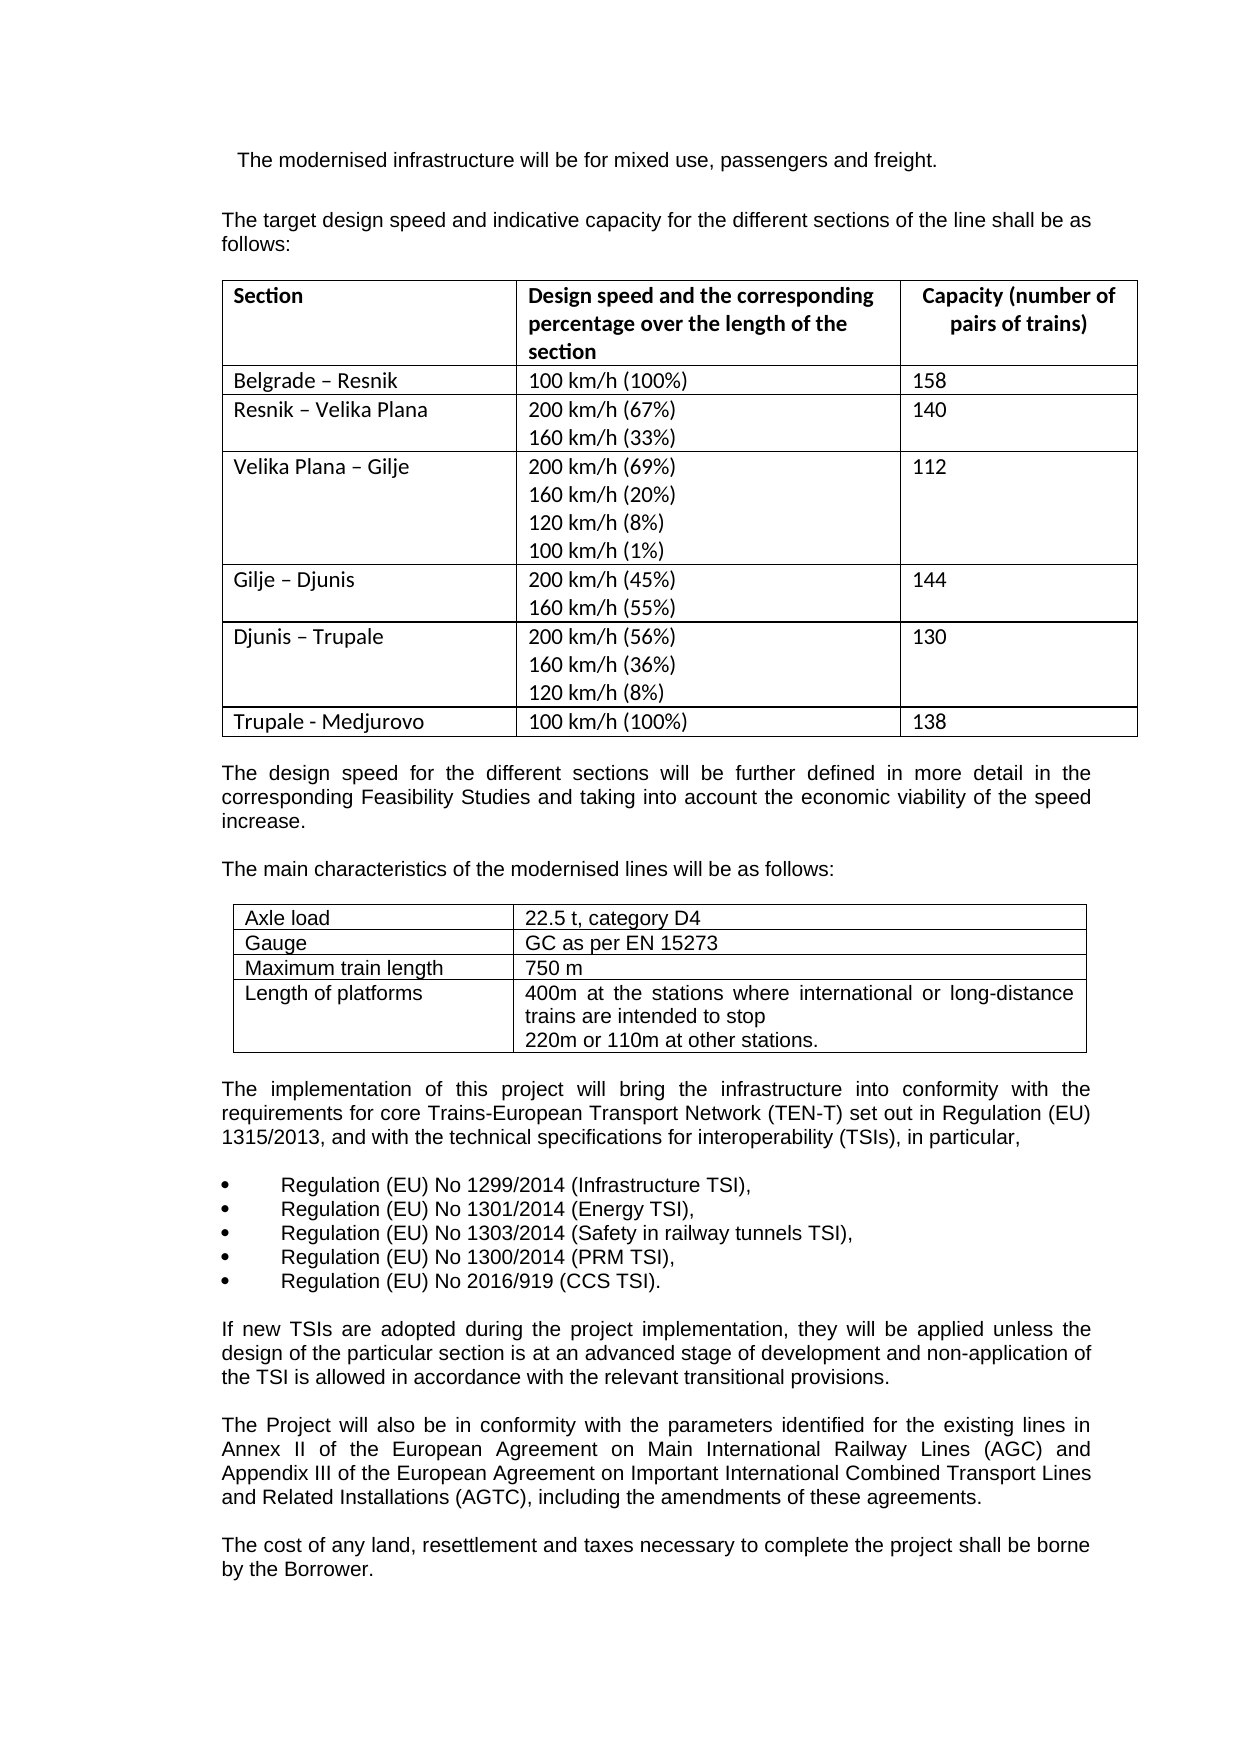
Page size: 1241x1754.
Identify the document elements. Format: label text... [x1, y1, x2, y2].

text The modernised infrastructure will be for mixed use, passengers and freight. [237, 148, 1093, 172]
table_cell Length of platforms [234, 980, 513, 1052]
text The target design speed and indicative capacity for the different sections of the line shall be as follows: [221, 208, 1093, 256]
table_cell 112 [901, 452, 1137, 564]
text The implementation of this project will bring the infrastructure into conformity with the requirements for core Trains-European Transport Network (TEN-T) set out in Regulation (EU) 1315/2013, and with the technical specifications for interoperability (TSIs), in particular, [221, 1077, 1093, 1149]
text If new TSIs are adopted during the project implementation, they will be applied unless the design of the particular section is at an advanced stage of development and non-application of the TSI is allowed in accordance with the relevant transitional provisions. [221, 1317, 1093, 1389]
table_cell 144 [901, 565, 1137, 621]
text The main characteristics of the modernised lines will be as follows: [221, 856, 1093, 880]
table_header Capacity (number of pairs of trains) [901, 281, 1137, 365]
table_cell 200 km/h (67%) 160 km/h (33%) [517, 395, 900, 451]
table_cell Resnik – Velika Plana [223, 395, 516, 451]
table_cell 100 km/h (100%) [517, 366, 900, 394]
list Regulation (EU) No 1299/2014 (Infrastructure TSI), [221, 1173, 1093, 1197]
table_header Design speed and the corresponding percentage over the length of the section [517, 281, 900, 365]
table_cell Trupale - Medjurovo [223, 708, 516, 736]
table_cell 100 km/h (100%) [517, 708, 900, 736]
table_cell Gauge [234, 930, 513, 954]
table_header Axle load [234, 905, 513, 929]
text The cost of any land, resettlement and taxes necessary to complete the project shall be borne by the Borrower. [221, 1533, 1093, 1581]
table_cell 140 [901, 395, 1137, 451]
table_cell 138 [901, 708, 1137, 736]
table_cell GC as per EN 15273 [514, 930, 1086, 954]
list Regulation (EU) No 2016/919 (CCS TSI). [221, 1269, 1093, 1293]
list Regulation (EU) No 1301/2014 (Energy TSI), [221, 1197, 1093, 1221]
list Regulation (EU) No 1300/2014 (PRM TSI), [221, 1245, 1093, 1269]
table_cell Velika Plana – Gilje [223, 452, 516, 564]
table_cell 130 [901, 623, 1137, 706]
list Regulation (EU) No 1303/2014 (Safety in railway tunnels TSI), [221, 1221, 1093, 1245]
table_cell Gilje – Djunis [223, 565, 516, 621]
table_cell 200 km/h (69%) 160 km/h (20%) 120 km/h (8%) 100 km/h (1%) [517, 452, 900, 564]
table_cell Belgrade – Resnik [223, 366, 516, 394]
table_header 22.5 t, category D4 [514, 905, 1086, 929]
table_cell 200 km/h (45%) 160 km/h (55%) [517, 565, 900, 621]
table_cell 158 [901, 366, 1137, 394]
table_cell Maximum train length [234, 955, 513, 979]
text The Project will also be in conformity with the parameters identified for the existing lines in Аnnex II of the European Agreement on Main International Railway Lines (AGC) and Appendix III of the European Agreement on Important International Combined Transport Lines and Related Installations (AGTC), including the amendments of these agreements. [221, 1413, 1093, 1509]
table_cell 750 m [514, 955, 1086, 979]
table_cell 400m at the stations where international or long-distance trains are intended to stop 220m or 110m at other stations. [514, 980, 1086, 1052]
table_cell 200 km/h (56%) 160 km/h (36%) 120 km/h (8%) [517, 623, 900, 706]
table_cell Djunis – Trupale [223, 623, 516, 706]
table_header Section [223, 281, 516, 365]
text The design speed for the different sections will be further defined in more detail in the corresponding Feasibility Studies and taking into account the economic viability of the speed increase. [221, 761, 1093, 832]
